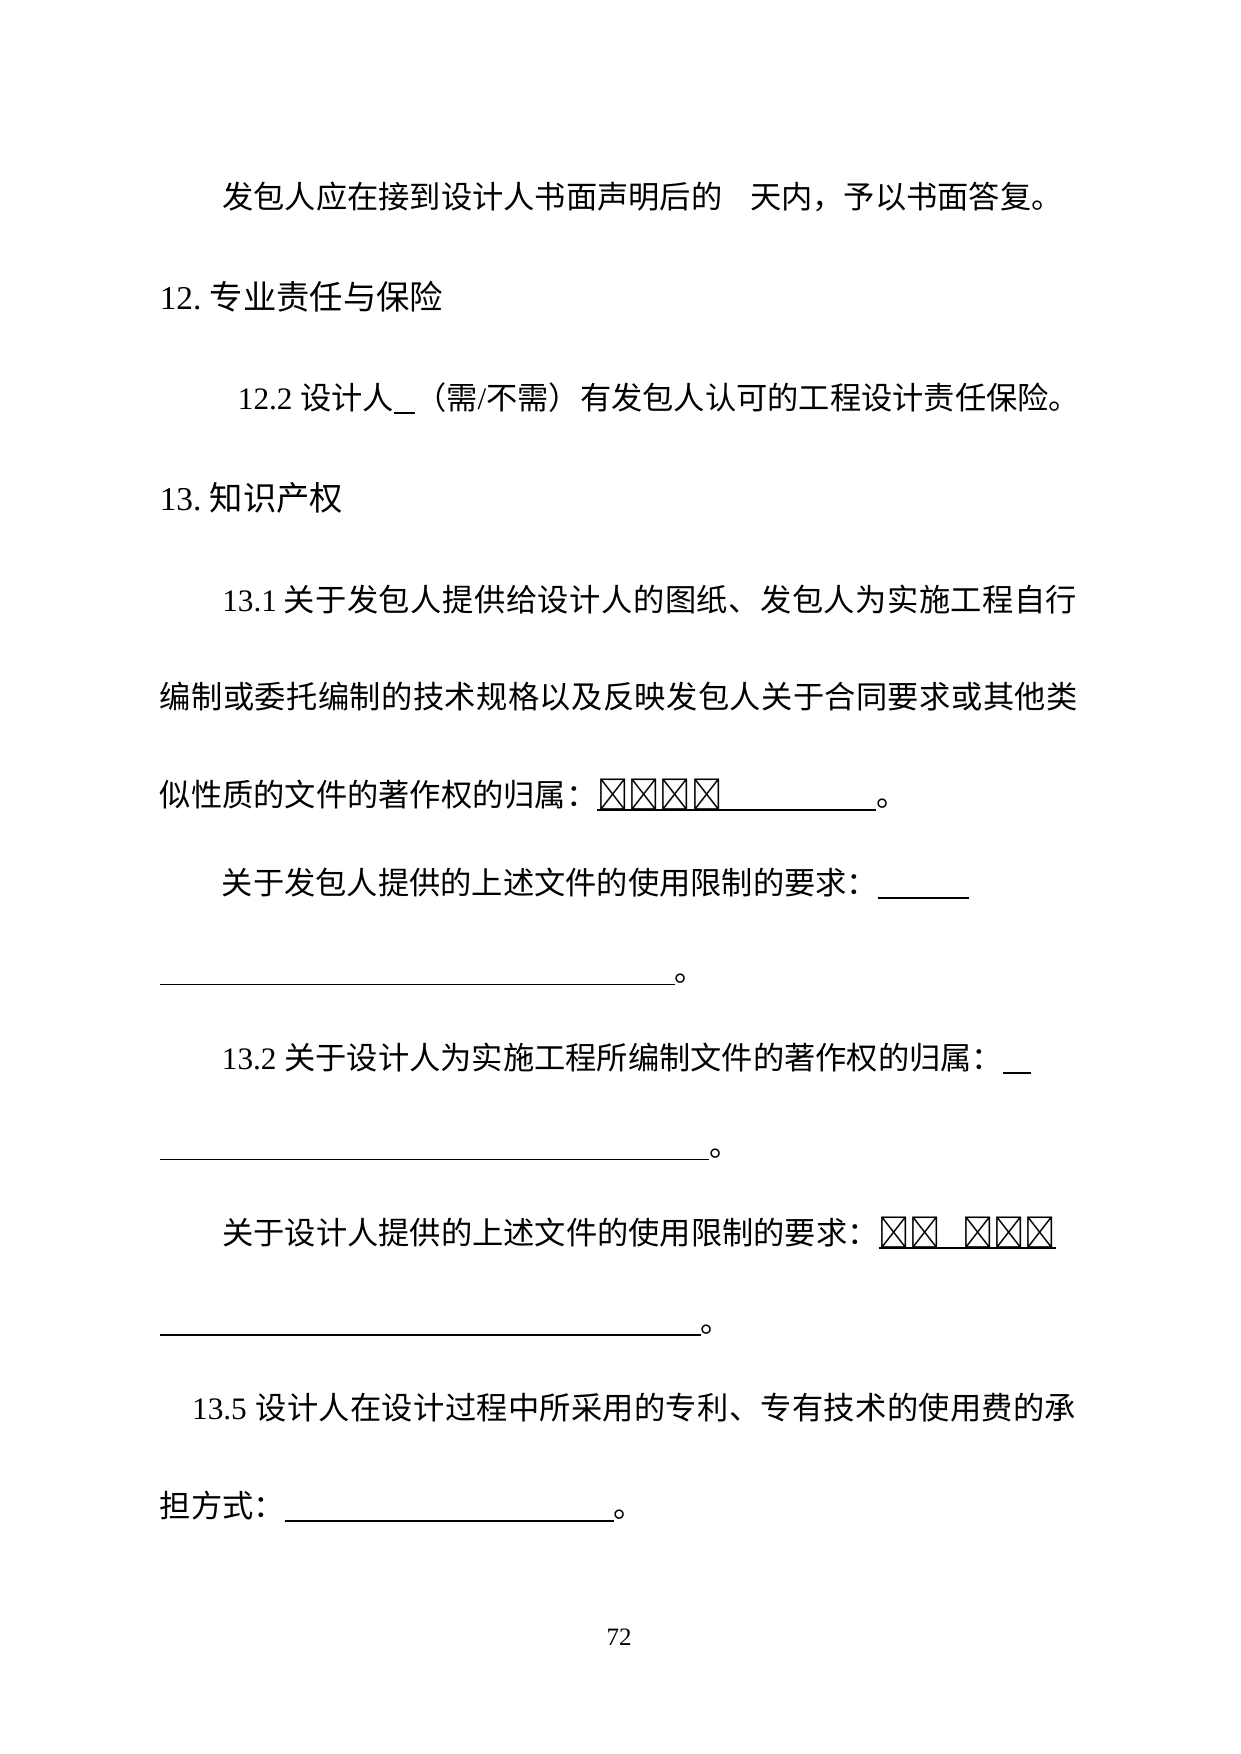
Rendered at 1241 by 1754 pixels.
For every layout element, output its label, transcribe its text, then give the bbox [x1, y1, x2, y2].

subtitle 13. 知识产权 [159, 464, 1078, 529]
text 关于设计人提供的上述文件的使用限制的要求：  [159, 1198, 1078, 1263]
text     。 [159, 1286, 1078, 1351]
text 13.2 关于设计人为实施工程所编制文件的著作权的归属： [222, 1023, 1078, 1088]
text 12. 专业责任与保险 [159, 262, 1078, 327]
text 关于发包人提供的上述文件的使用限制的要求： [222, 848, 1078, 913]
text  。 [159, 936, 1078, 1001]
text 12.2 设计人 （需/不需）有发包人认可的工程设计责任保险。 [159, 364, 1078, 429]
text 13.1关于发包人提供给设计人的图纸、发包人为实施工程自行编制或委托编制的技术规格以及反映发包人关于合同要求或其他类似性质的文件的著作权的归属： 。 [159, 565, 1078, 825]
text      。 [159, 1111, 1078, 1176]
text 发包人应在接到设计人书面声明后的 天内，予以书面答复。 [159, 162, 1078, 227]
text 13.5 设计人在设计过程中所采用的专利、专有技术的使用费的承担方式： 。 [159, 1373, 1078, 1536]
